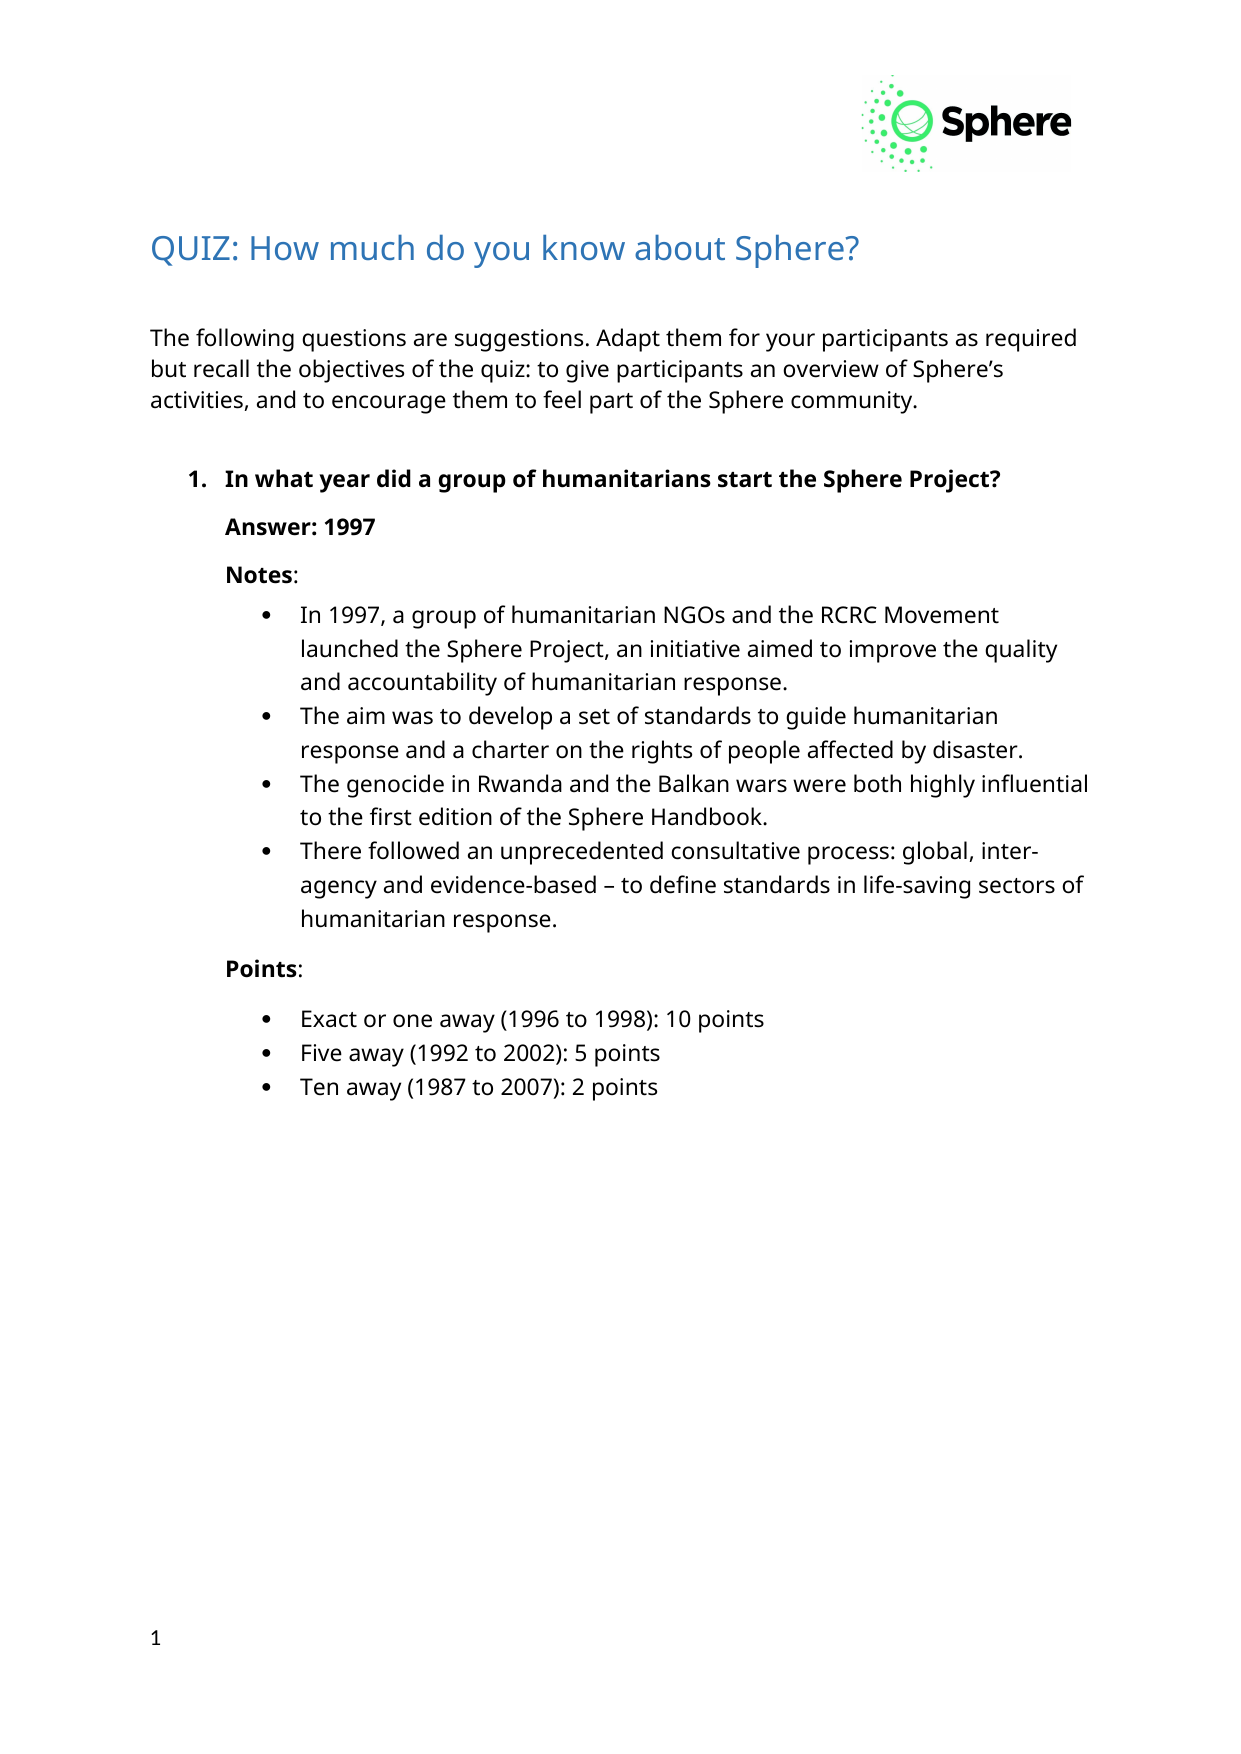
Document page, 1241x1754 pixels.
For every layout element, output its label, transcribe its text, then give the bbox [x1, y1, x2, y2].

text The following questions are suggestions. Adapt them for your participants as required but recall the objectives of the quiz: to give participants an overview of Sphere’s activities, and to encourage them to feel part of the Sphere community. [150, 322, 1090, 416]
list Ten away (1987 to 2007): 2 points [262, 1071, 1090, 1102]
list Five away (1992 to 2002): 5 points [262, 1037, 1090, 1068]
subtitle QUIZ: How much do you know about Sphere? [150, 225, 1090, 270]
list The genocide in Rwanda and the Balkan wars were both highly influential to the first edition of the Sphere Handbook. [262, 768, 1090, 833]
list There followed an unprecedented consultative process: global, inter-agency and evidence-based – to define standards in life-saving sectors of humanitarian response. [262, 835, 1090, 934]
list In 1997, a group of humanitarian NGOs and the RCRC Movement launched the Sphere Project, an initiative aimed to improve the quality and accountability of humanitarian response. [262, 599, 1090, 698]
list In what year did a group of humanitarians start the Sphere Project? [187, 463, 1090, 495]
list The aim was to develop a set of standards to guide humanitarian response and a charter on the rights of people affected by disaster. [262, 700, 1090, 765]
list Exact or one away (1996 to 1998): 10 points [262, 1003, 1090, 1035]
text Notes: [225, 559, 1090, 591]
text Points: [225, 953, 1090, 984]
text Answer: 1997 [150, 511, 1090, 543]
